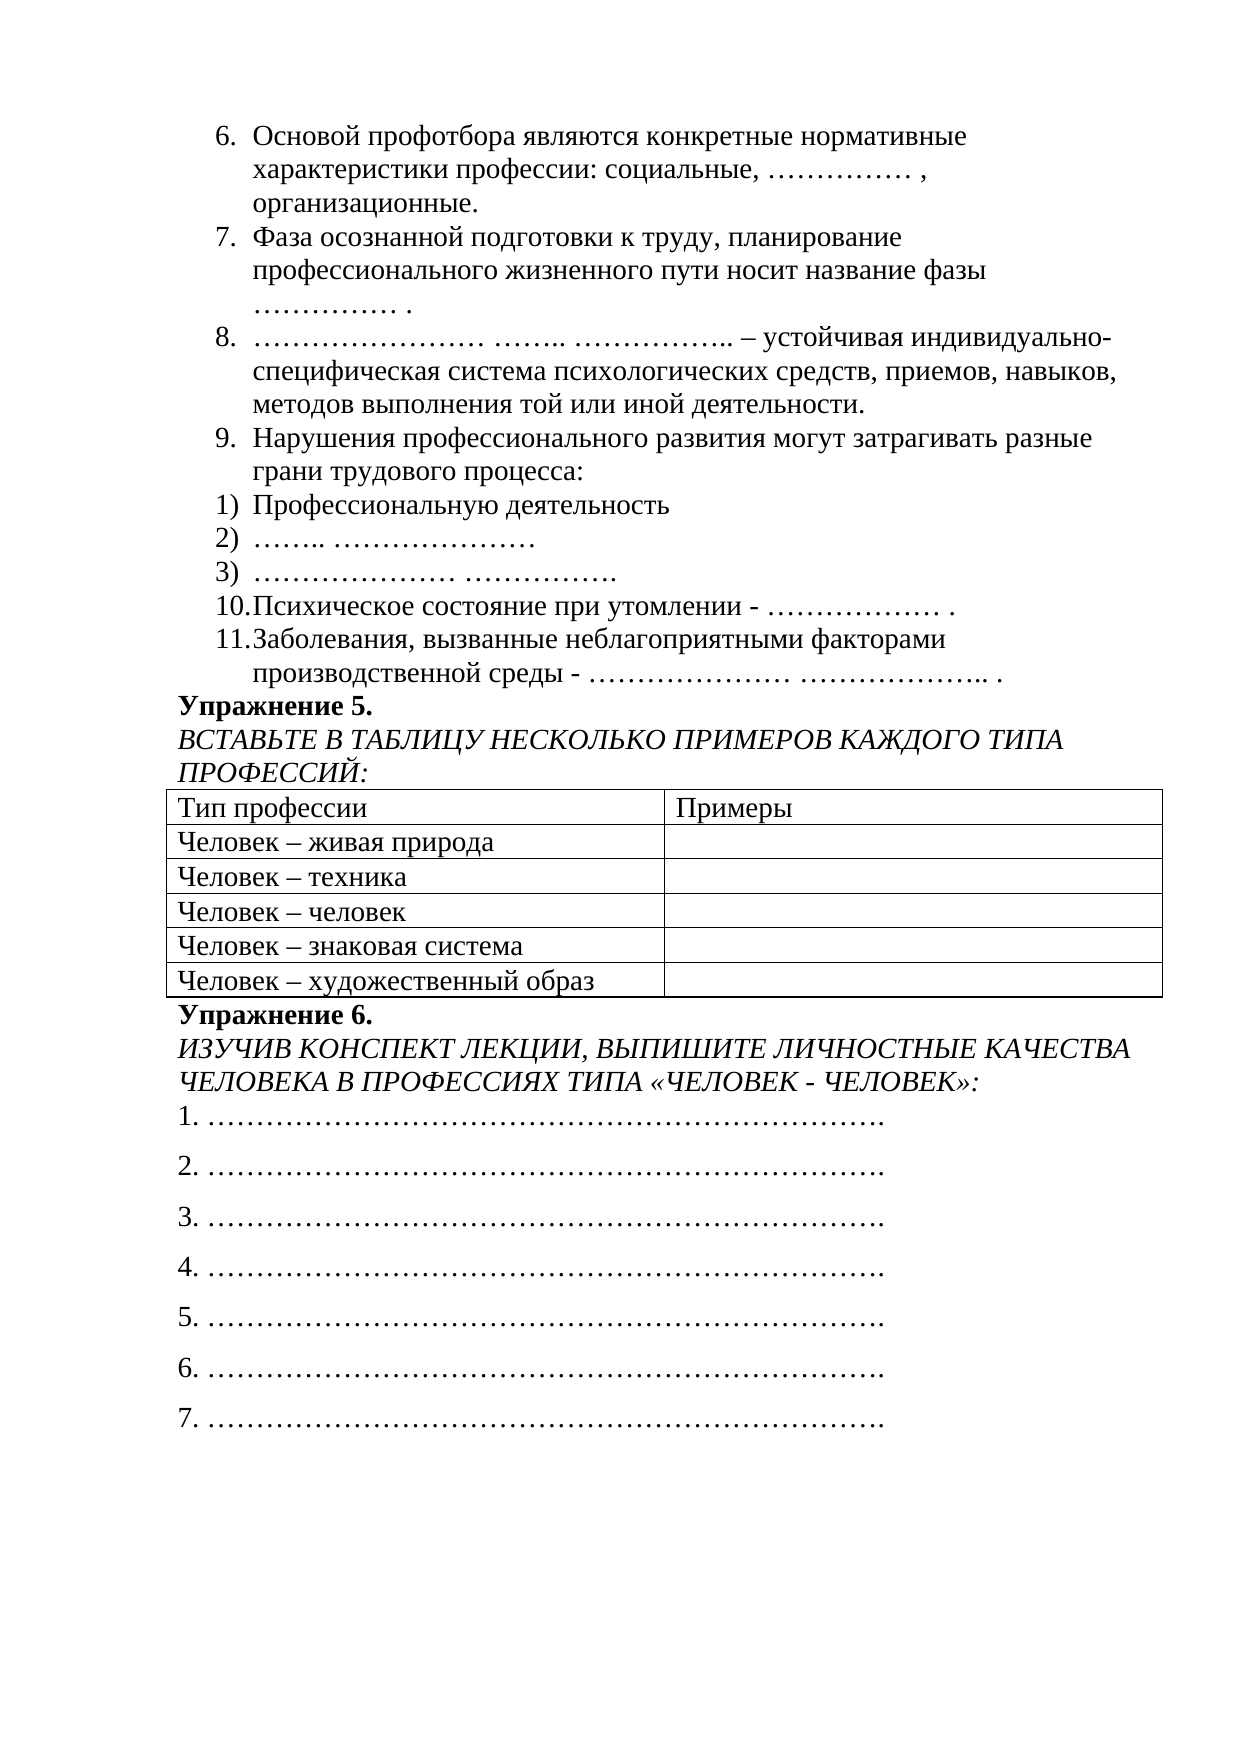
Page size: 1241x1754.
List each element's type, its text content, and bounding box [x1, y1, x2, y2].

text ИЗУЧИВ КОНСПЕКТ ЛЕКЦИИ, ВЫПИШИТЕ ЛИЧНОСТНЫЕ КАЧЕСТВА ЧЕЛОВЕКА В ПРОФЕССИЯХ ТИПА «ЧЕЛОВЕК - ЧЕЛОВЕК»: [177, 1031, 1152, 1098]
table_cell [665, 963, 1162, 996]
list …………………… …….. …………….. – устойчивая индивидуально- специфическая система психологических средств, приемов, навыков, методов выполнения той или иной деятельности. [215, 319, 1152, 420]
text 6. ……………………………………………………………. [177, 1350, 1152, 1383]
list Психическое состояние при утомлении - ……………… . [215, 588, 1152, 621]
table_cell Человек – художественный образ [167, 963, 664, 996]
list Фаза осознанной подготовки к труду, планирование профессионального жизненного пути носит название фазы …………… . [215, 219, 1152, 319]
table_cell Человек – живая природа [167, 825, 664, 858]
list …….. ………………… [215, 521, 1152, 554]
text 3. ……………………………………………………………. [177, 1199, 1152, 1232]
table_cell Человек – техника [167, 859, 664, 893]
text Упражнение 5. [177, 688, 1152, 722]
list Заболевания, вызванные неблагоприятными факторами производственной среды - ………………… ……………….. . [215, 621, 1152, 688]
list Нарушения профессионального развития могут затрагивать разные грани трудового процесса: [215, 420, 1152, 487]
table_cell Человек – человек [167, 894, 664, 927]
list ………………… ……………. [215, 554, 1152, 588]
table_cell [665, 894, 1162, 927]
text 5. ……………………………………………………………. [177, 1299, 1152, 1333]
list Основой профотбора являются конкретные нормативные характеристики профессии: социальные, …………… , организационные. [215, 118, 1152, 219]
table_cell [665, 825, 1162, 858]
text ВСТАВЬТЕ В ТАБЛИЦУ НЕСКОЛЬКО ПРИМЕРОВ КАЖДОГО ТИПА ПРОФЕССИЙ: [177, 722, 1152, 789]
text 7. ……………………………………………………………. [177, 1400, 1152, 1433]
table_cell Человек – знаковая система [167, 928, 664, 962]
text 2. ……………………………………………………………. [177, 1148, 1152, 1182]
table_cell [665, 859, 1162, 893]
table_header Тип профессии [167, 790, 664, 823]
text 4. ……………………………………………………………. [177, 1249, 1152, 1283]
text 1. ……………………………………………………………. [177, 1098, 1152, 1132]
table_cell [665, 928, 1162, 962]
list Профессиональную деятельность [215, 487, 1152, 521]
text Упражнение 6. [177, 998, 1152, 1031]
table_header Примеры [665, 790, 1162, 823]
